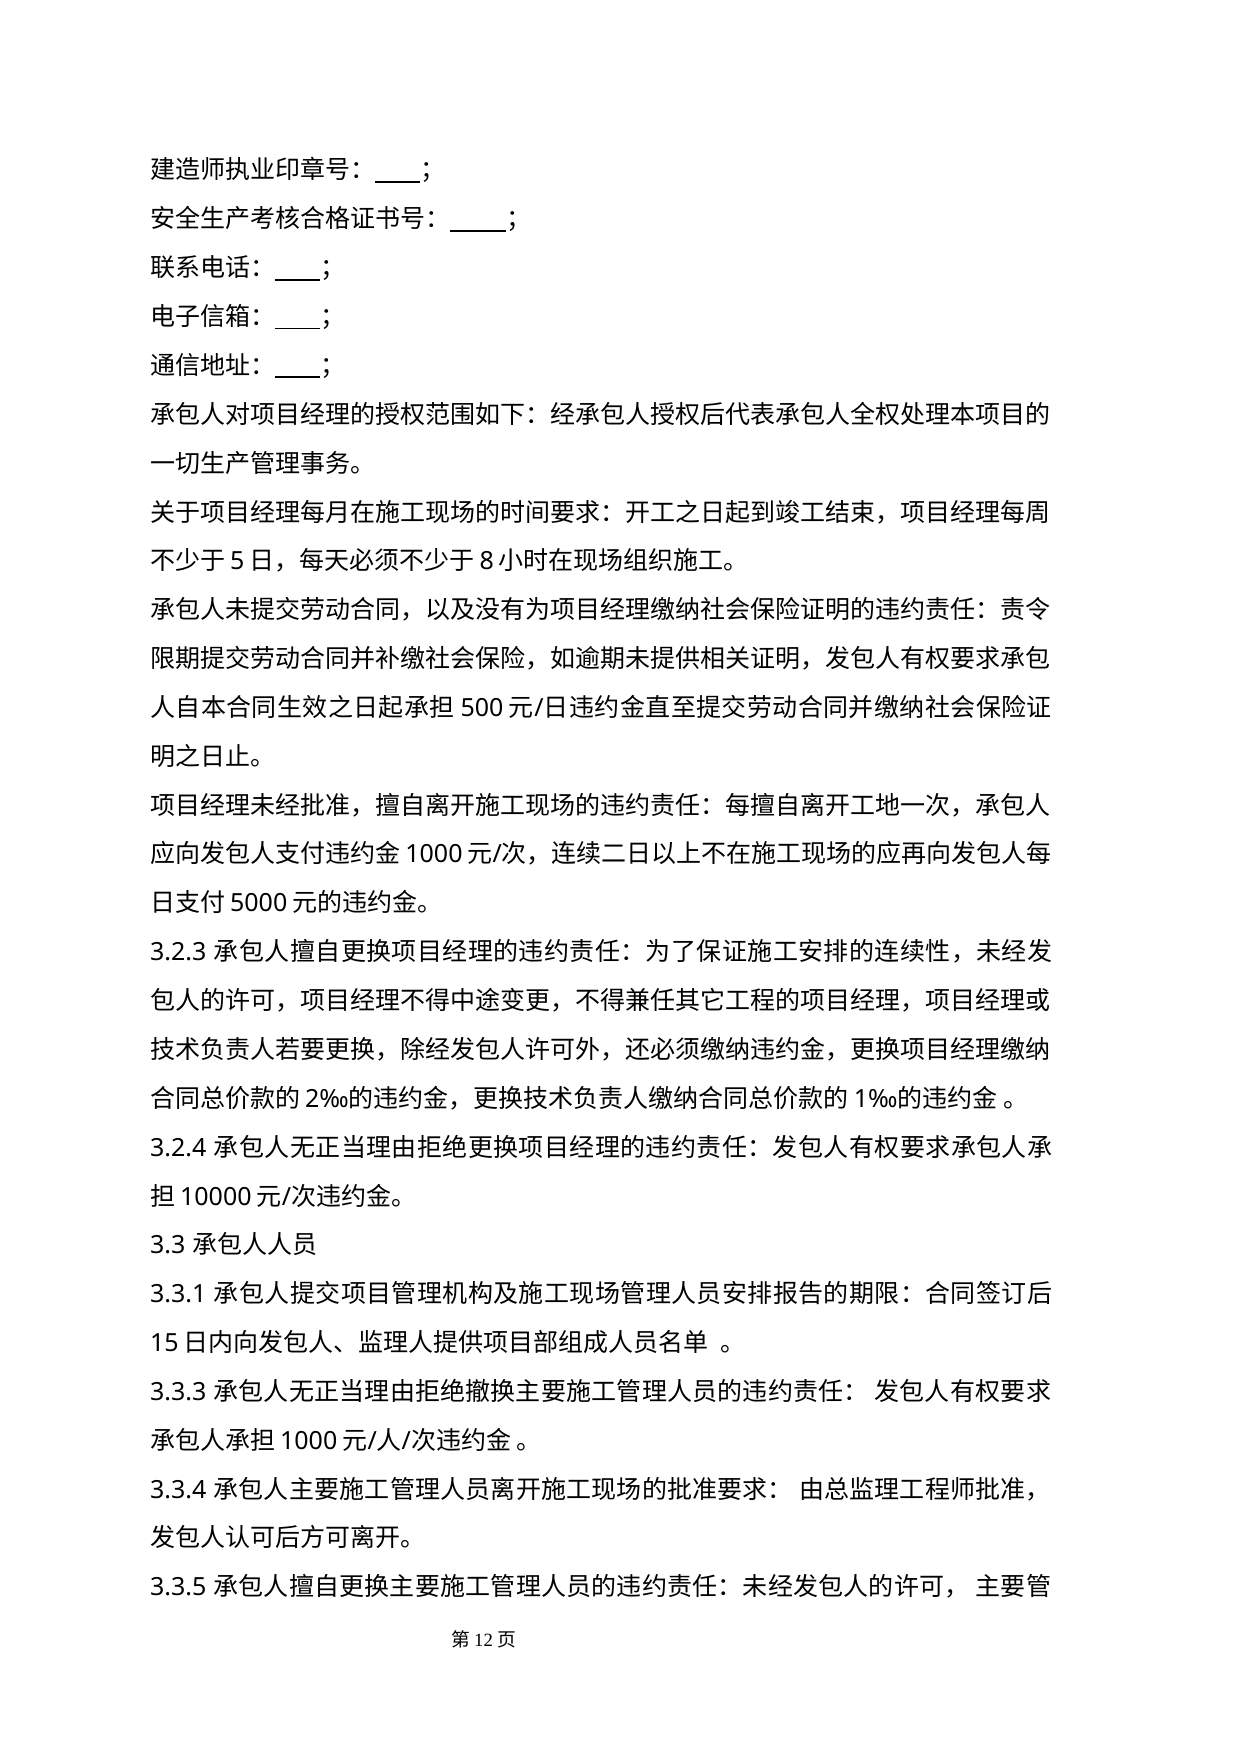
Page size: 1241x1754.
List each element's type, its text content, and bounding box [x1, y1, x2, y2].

text 3.3 承包人人员 [150, 1225, 1052, 1261]
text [150, 1567, 1052, 1603]
text 电子信箱： ； [150, 297, 1052, 333]
text 承包人未提交劳动合同，以及没有为项目经理缴纳社会保险证明的违约责任：责令限期提交劳动合同并补缴社会保险，如逾期未提供相关证明，发包人有权要求承包人自本合同生效之日起承担500元/日违约金直至提交劳动合同并缴纳社会保险证明之日止。 [150, 590, 1052, 772]
text 3.3.1 承包人提交项目管理机构及施工现场管理人员安排报告的期限：合同签订后15日内向发包人、监理人提供项目部组成人员名单 。 [150, 1274, 1052, 1359]
text 3.3.3 承包人无正当理由拒绝撤换主要施工管理人员的违约责任： 发包人有权要求承包人承担1000元/人/次违约金 。 [150, 1371, 1052, 1456]
text 承包人对项目经理的授权范围如下：经承包人授权后代表承包人全权处理本项目的一切生产管理事务。 [150, 394, 1052, 479]
text 3.2.4 承包人无正当理由拒绝更换项目经理的违约责任：发包人有权要求承包人承担10000元/次违约金。 [150, 1127, 1052, 1212]
text 通信地址： ； [150, 345, 1052, 382]
text 联系电话： ； [150, 248, 1052, 284]
text 3.2.3 承包人擅自更换项目经理的违约责任：为了保证施工安排的连续性，未经发包人的许可，项目经理不得中途变更，不得兼任其它工程的项目经理，项目经理或技术负责人若要更换，除经发包人许可外，还必须缴纳违约金，更换项目经理缴纳合同总价款的2‰的违约金，更换技术负责人缴纳合同总价款的1‰的违约金 。 [150, 932, 1052, 1114]
text 建造师执业印章号： ； [150, 150, 1052, 186]
text 安全生产考核合格证书号： ； [150, 199, 1052, 235]
text 项目经理未经批准，擅自离开施工现场的违约责任：每擅自离开工地一次，承包人应向发包人支付违约金1000元/次，连续二日以上不在施工现场的应再向发包人每日支付5000元的违约金。 [150, 785, 1052, 919]
text 关于项目经理每月在施工现场的时间要求：开工之日起到竣工结束，项目经理每周不少于5日，每天必须不少于8小时在现场组织施工。 [150, 492, 1052, 577]
text 3.3.4 承包人主要施工管理人员离开施工现场的批准要求： 由总监理工程师批准，发包人认可后方可离开。 [150, 1469, 1052, 1554]
